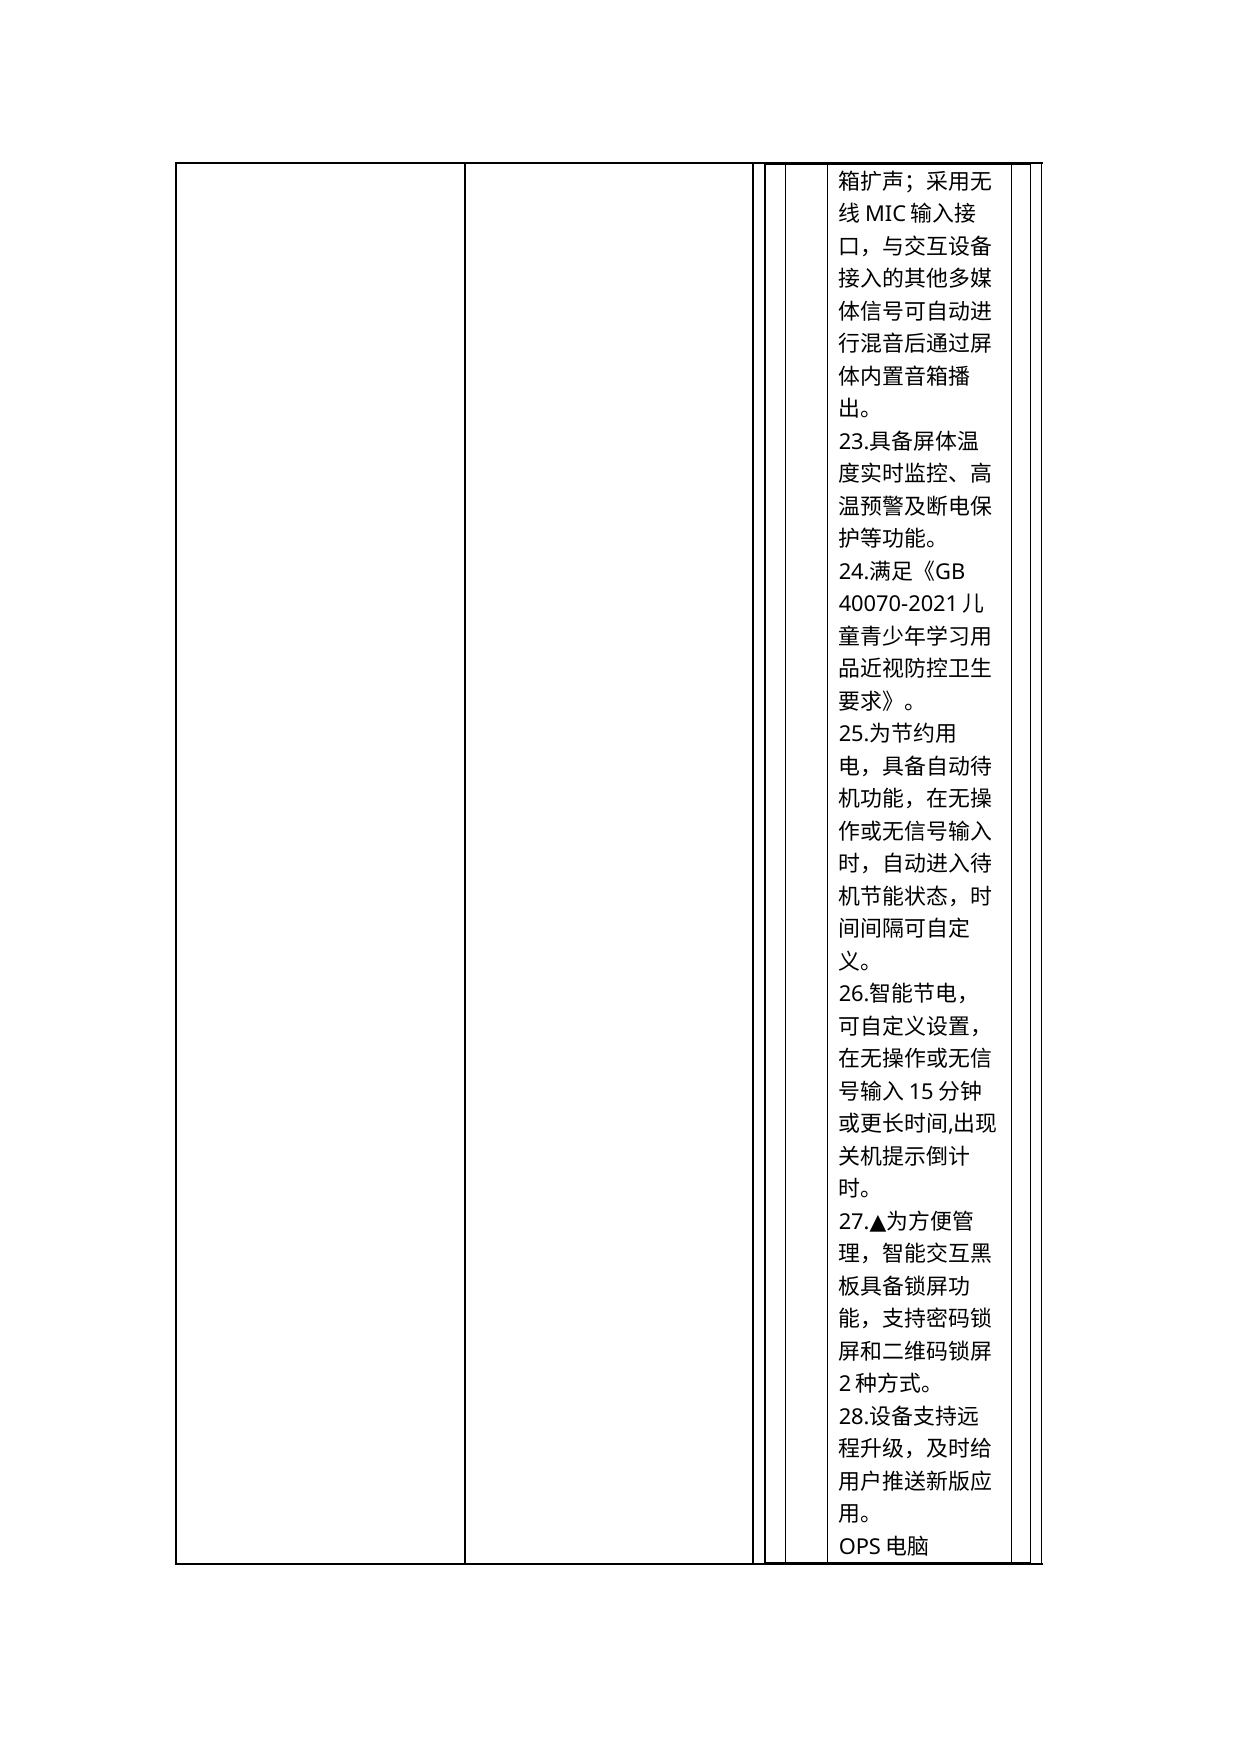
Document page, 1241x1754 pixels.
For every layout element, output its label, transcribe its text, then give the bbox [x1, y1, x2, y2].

table_cell [786, 165, 827, 1562]
table_cell [1012, 165, 1030, 1562]
table_cell 1 [177, 164, 464, 1563]
table_cell ▲ [466, 164, 752, 1563]
table_cell [766, 165, 785, 1562]
table_cell [828, 165, 1011, 1562]
table_cell [754, 164, 764, 1563]
table_cell [1031, 164, 1041, 1563]
